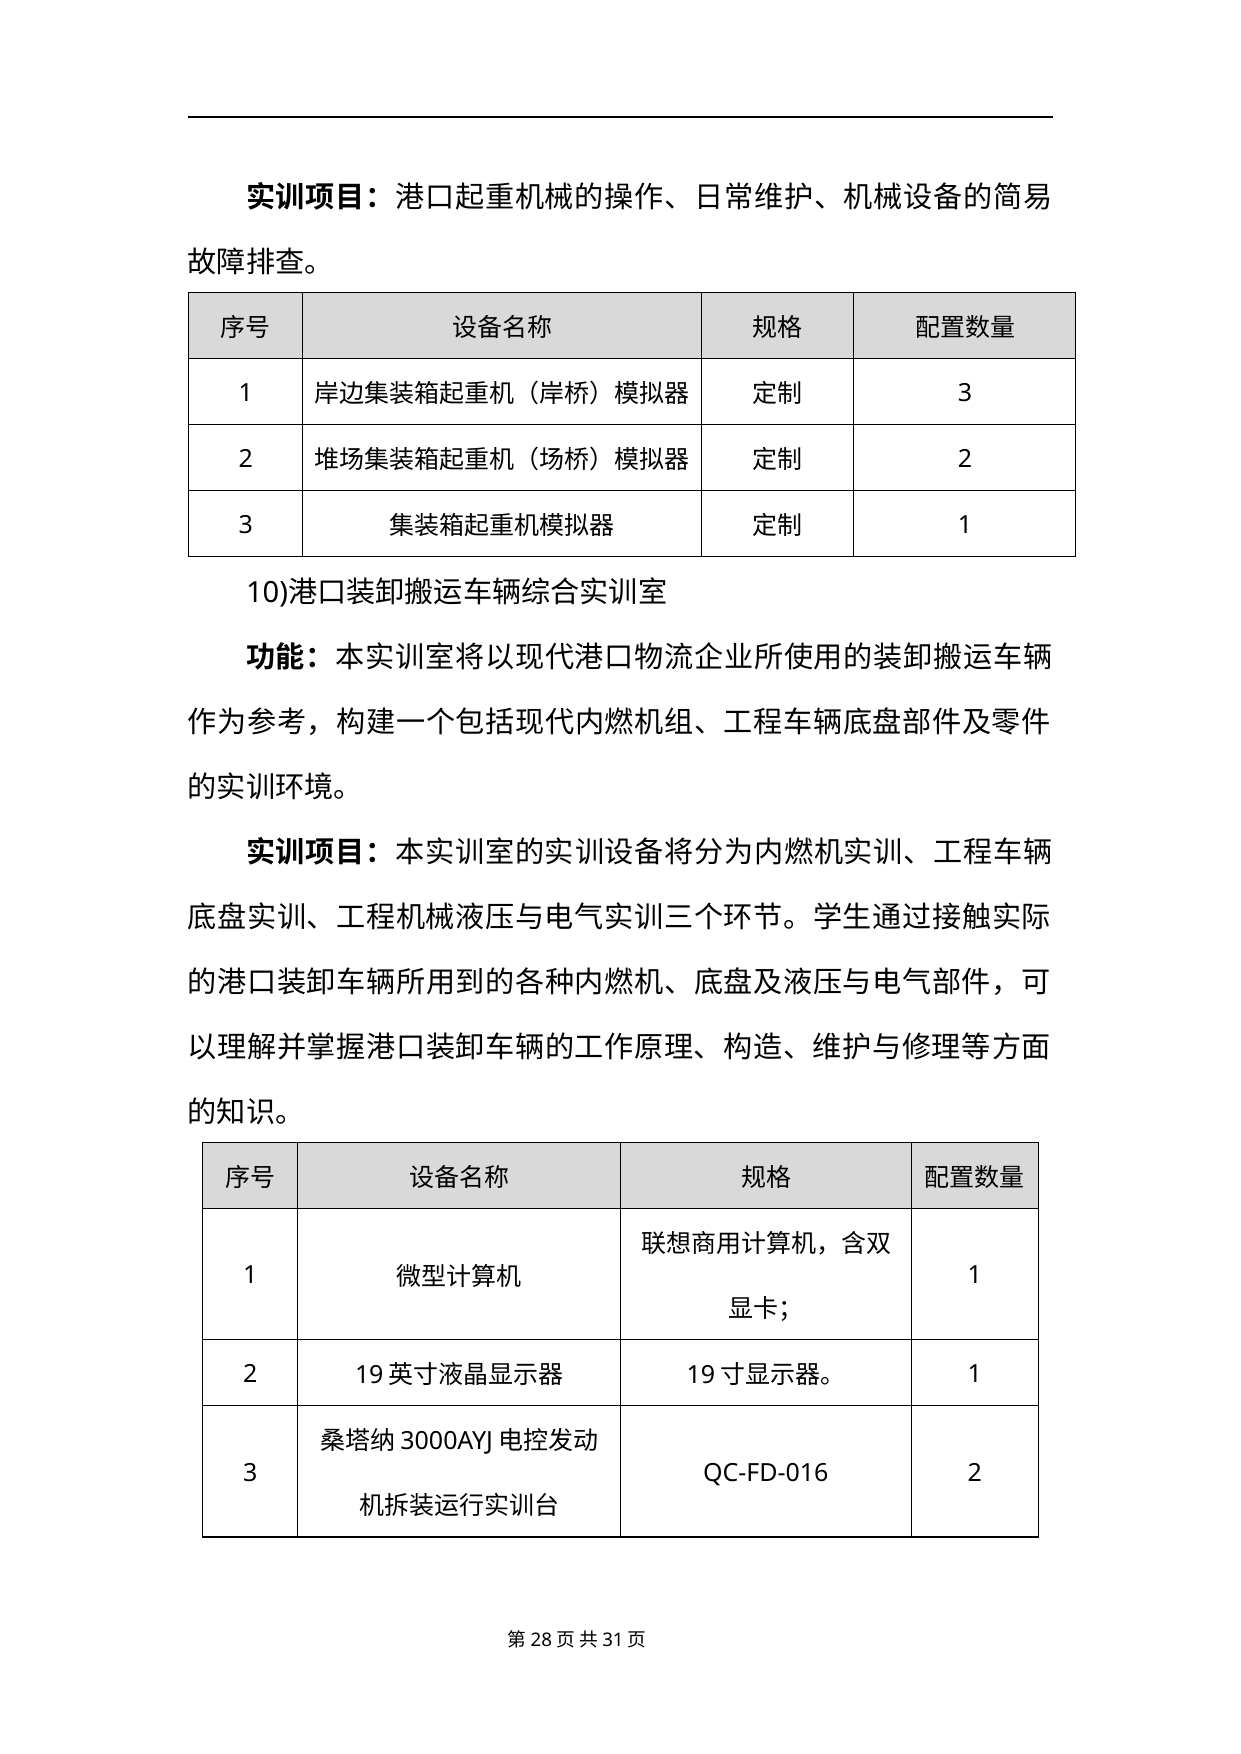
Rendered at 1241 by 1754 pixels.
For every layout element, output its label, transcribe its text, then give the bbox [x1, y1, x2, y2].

table_cell 联想商用计算机，含双显卡； [621, 1209, 911, 1339]
table_cell 微型计算机 [298, 1209, 620, 1339]
table_cell 1 [189, 359, 302, 424]
table_cell QC-FD-016 [621, 1406, 911, 1536]
table_cell 1 [912, 1340, 1038, 1405]
table_cell 2 [912, 1406, 1038, 1536]
table_header 设备名称 [298, 1143, 620, 1208]
table_cell 2 [189, 425, 302, 490]
table_header 配置数量 [912, 1143, 1038, 1208]
table_header 序号 [189, 293, 302, 358]
table_cell 3 [854, 359, 1075, 424]
text 10)港口装卸搬运车辆综合实训室 [187, 557, 1053, 622]
table_header 序号 [203, 1143, 297, 1208]
table_cell 定制 [702, 359, 853, 424]
text 功能：本实训室将以现代港口物流企业所使用的装卸搬运车辆作为参考，构建一个包括现代内燃机组、工程车辆底盘部件及零件的实训环境。 [187, 622, 1053, 817]
table_cell 3 [203, 1406, 297, 1536]
table_header 规格 [621, 1143, 911, 1208]
table_cell 定制 [702, 491, 853, 556]
table_cell 19寸显示器。 [621, 1340, 911, 1405]
table_cell 1 [854, 491, 1075, 556]
table_header 规格 [702, 293, 853, 358]
table_cell 2 [203, 1340, 297, 1405]
table_header 配置数量 [854, 293, 1075, 358]
table_cell 1 [912, 1209, 1038, 1339]
text 实训项目：港口起重机械的操作、日常维护、机械设备的简易故障排查。 [187, 162, 1053, 292]
table_cell 3 [189, 491, 302, 556]
table_cell 堆场集装箱起重机（场桥）模拟器 [303, 425, 701, 490]
table_header 设备名称 [303, 293, 701, 358]
table_cell 定制 [702, 425, 853, 490]
table_cell 桑塔纳3000AYJ电控发动机拆装运行实训台 [298, 1406, 620, 1536]
table_cell 1 [203, 1209, 297, 1339]
table_cell 19英寸液晶显示器 [298, 1340, 620, 1405]
table_cell 岸边集装箱起重机（岸桥）模拟器 [303, 359, 701, 424]
table_cell 集装箱起重机模拟器 [303, 491, 701, 556]
text 实训项目：本实训室的实训设备将分为内燃机实训、工程车辆底盘实训、工程机械液压与电气实训三个环节。学生通过接触实际的港口装卸车辆所用到的各种内燃机、底盘及液压与电气部件，可以理解并掌握港口装卸车辆的工作原理、构造、维护与修理等方面的知识。 [187, 817, 1053, 1142]
table_cell 2 [854, 425, 1075, 490]
